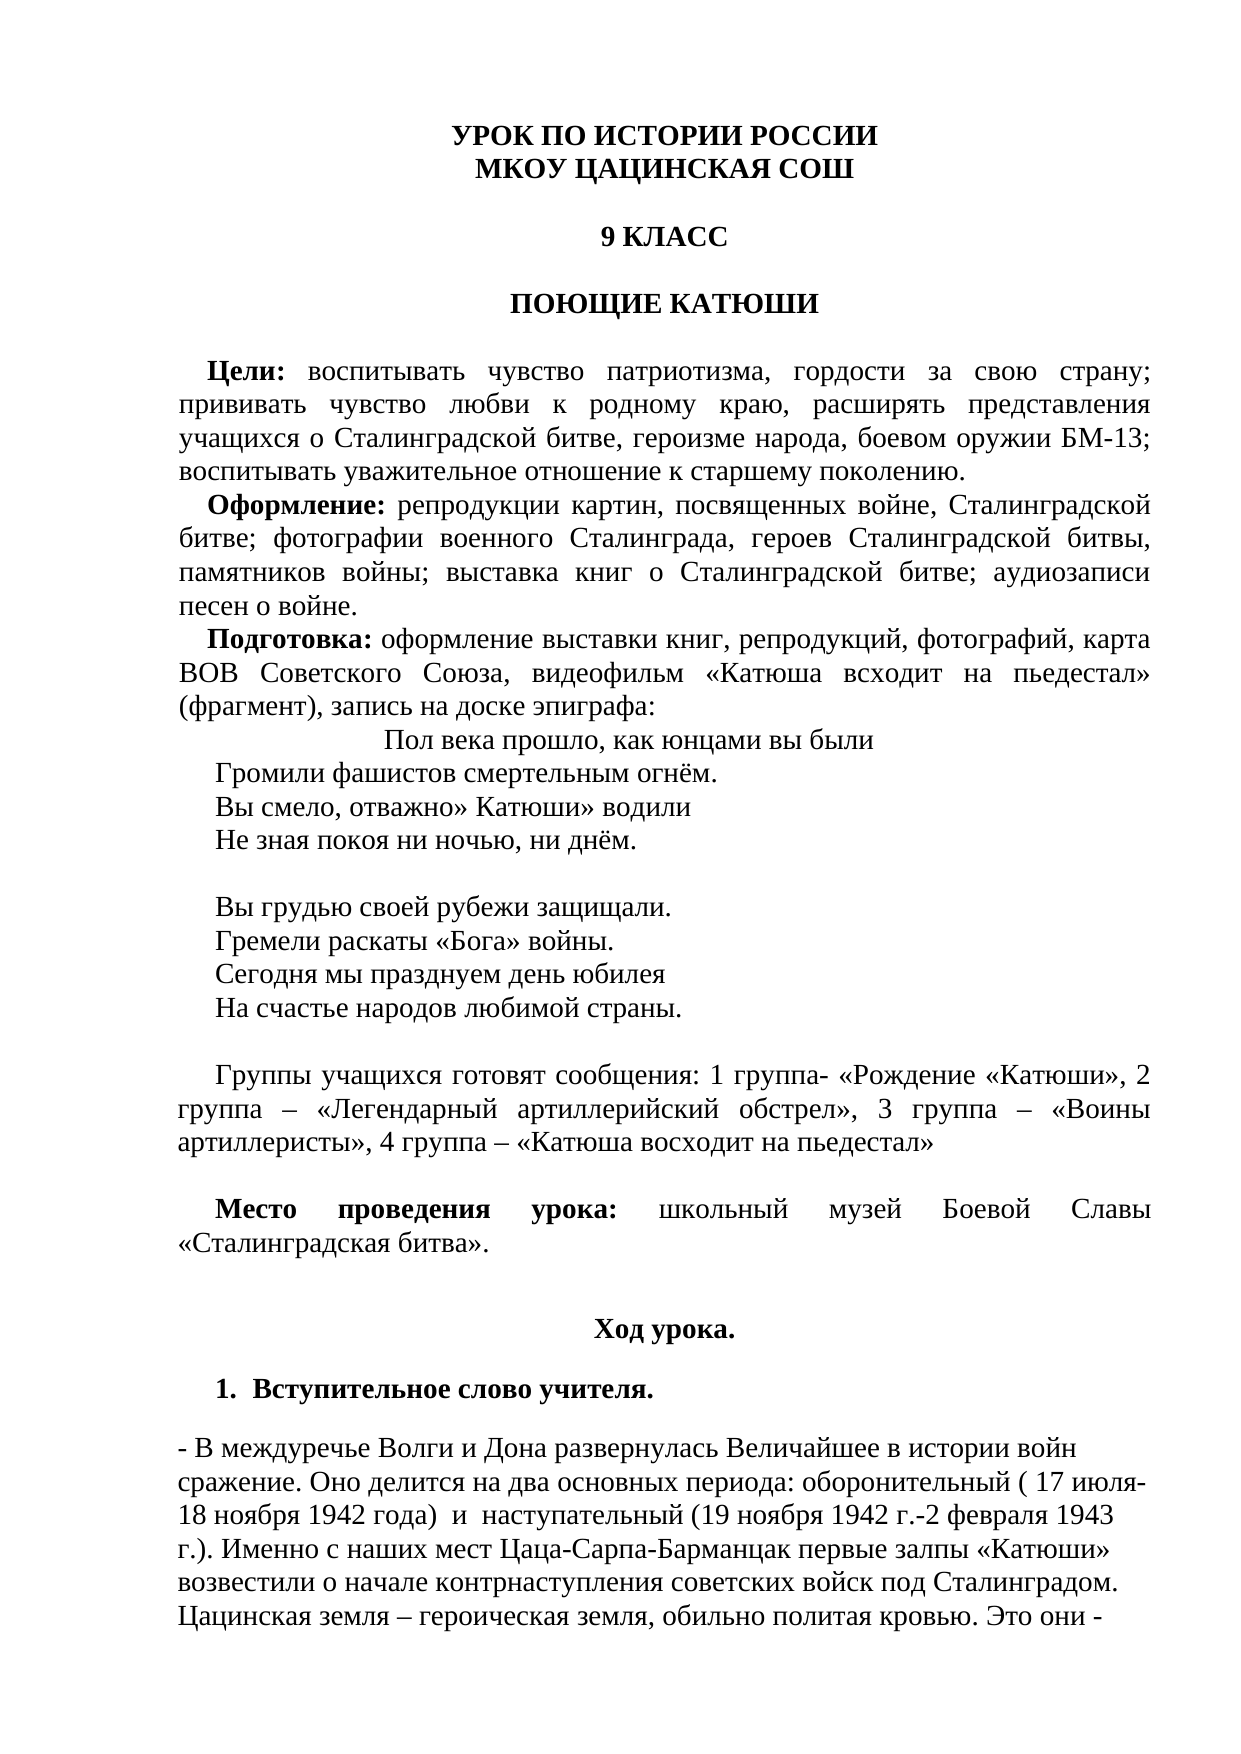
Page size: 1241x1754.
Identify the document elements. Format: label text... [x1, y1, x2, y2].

text Не зная покоя ни ночью, ни днём. [177, 822, 1152, 856]
text Ход урока. [177, 1312, 1152, 1345]
list Вступительное слово учителя. [215, 1371, 1152, 1404]
text Громили фашистов смертельным огнём. [177, 755, 1152, 789]
text Группы учащихся готовят сообщения: 1 группа- «Рождение «Катюши», 2 группа – «Легендарный артиллерийский обстрел», 3 группа – «Воины артиллеристы», 4 группа – «Катюша восходит на пьедестал» [177, 1057, 1152, 1158]
text Вы грудью своей рубежи защищали. [177, 889, 1152, 923]
text Цели: воспитывать чувство патриотизма, гордости за свою страну; прививать чувство любви к родному краю, расширять представления учащихся о Сталинградской битве, героизме народа, боевом оружии БМ-13; воспитывать уважительное отношение к старшему поколению. [179, 353, 1152, 487]
text На счастье народов любимой страны. [177, 990, 1152, 1024]
text 9 класс [177, 219, 1152, 252]
text Место проведения урока: школьный музей Боевой Славы «Сталинградская битва». [177, 1191, 1152, 1258]
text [177, 1430, 1152, 1632]
text Пол века прошло, как юнцами вы были [177, 722, 1152, 755]
text Оформление: репродукции картин, посвященных войне, Сталинградской битве; фотографии военного Сталинграда, героев Сталинградской битвы, памятников войны; выставка книг о Сталинградской битве; аудиозаписи песен о войне. [179, 487, 1152, 621]
text Вы смело, отважно» Катюши» водили [177, 789, 1152, 822]
text Подготовка: оформление выставки книг, репродукций, фотографий, карта ВОВ Советского Союза, видеофильм «Катюша всходит на пьедестал» (фрагмент), запись на доске эпиграфа: [179, 621, 1152, 722]
text пОЮЩИЕ КАТЮШИ [177, 286, 1152, 319]
text Сегодня мы празднуем день юбилея [177, 957, 1152, 990]
text МКОУ Цацинская сош [177, 152, 1152, 185]
text Гремели раскаты «Бога» войны. [177, 923, 1152, 957]
text Урок по истории России [177, 118, 1152, 152]
